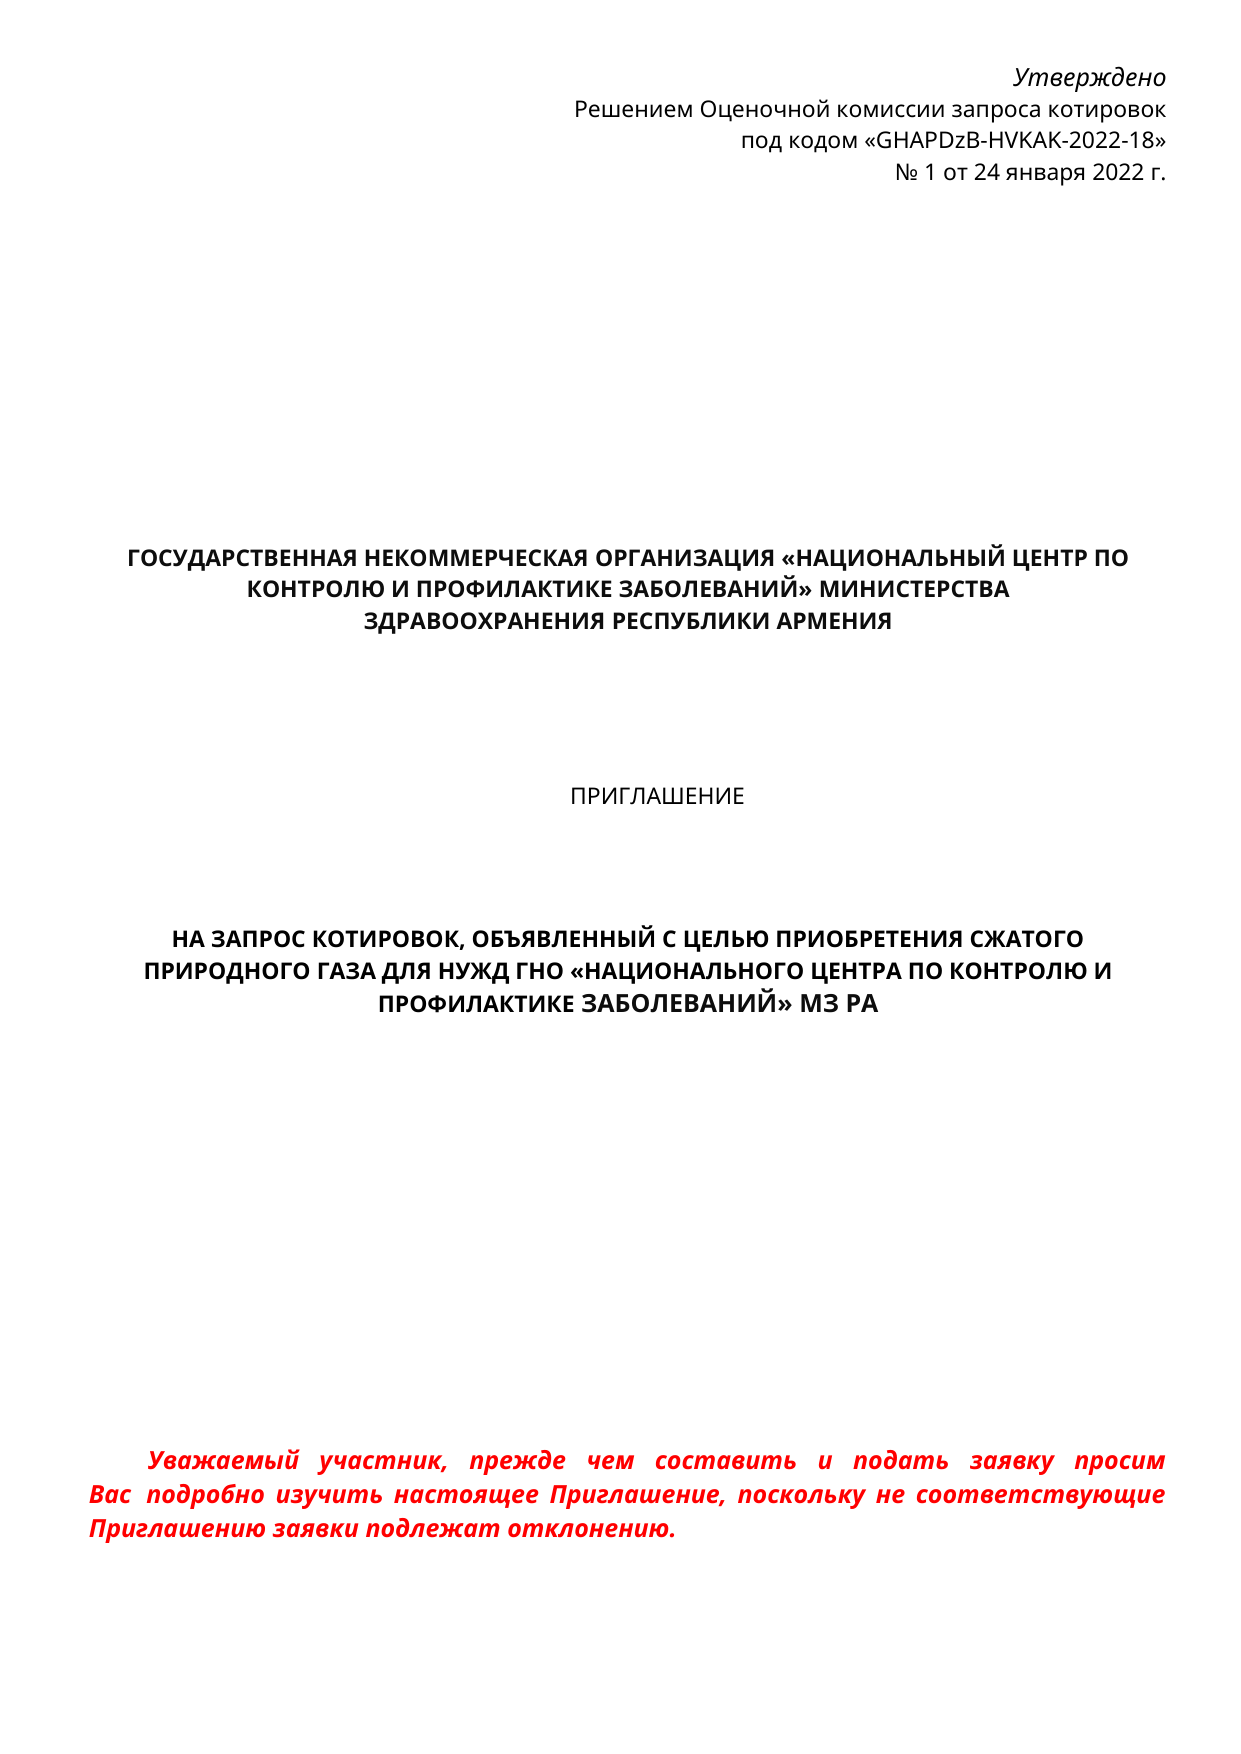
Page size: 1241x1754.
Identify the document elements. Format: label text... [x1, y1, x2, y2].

text НА ЗАПРОС КОТИРОВОК, ОБЪЯВЛЕННЫЙ С ЦЕЛЬЮ ПРИОБРЕТЕНИЯ СЖАТОГО ПРИРОДНОГО ГАЗА ДЛЯ НУЖД ГНО «НАЦИОНАЛЬНОГО ЦЕНТРА ПО КОНТРОЛЮ И ПРОФИЛАКТИКЕ ЗАБОЛЕВАНИЙ» МЗ РА [89, 923, 1167, 1020]
text Уважаемый участник, прежде чем составить и подать заявку просим Вас подробно изучить настоящее Приглашение, поскольку не соответствующие Приглашению заявки подлежат отклонению. [89, 1442, 1167, 1545]
text ПРИГЛАШЕНИЕ [89, 779, 1167, 811]
text Утверждено [89, 59, 1167, 93]
text ГОСУДАРСТВЕННАЯ НЕКОММЕРЧЕСКАЯ ОРГАНИЗАЦИЯ «НАЦИОНАЛЬНЫЙ ЦЕНТР ПО КОНТРОЛЮ И ПРОФИЛАКТИКЕ ЗАБОЛЕВАНИЙ» МИНИСТЕРСТВА ЗДРАВООХРАНЕНИЯ РЕСПУБЛИКИ АРМЕНИЯ [89, 542, 1167, 636]
text Решением Оценочной комиссии запроса котировок под кодом «GHAPDzB-HVKAK-2022-18» № 1 от 24 января 2022 г. [89, 93, 1167, 187]
